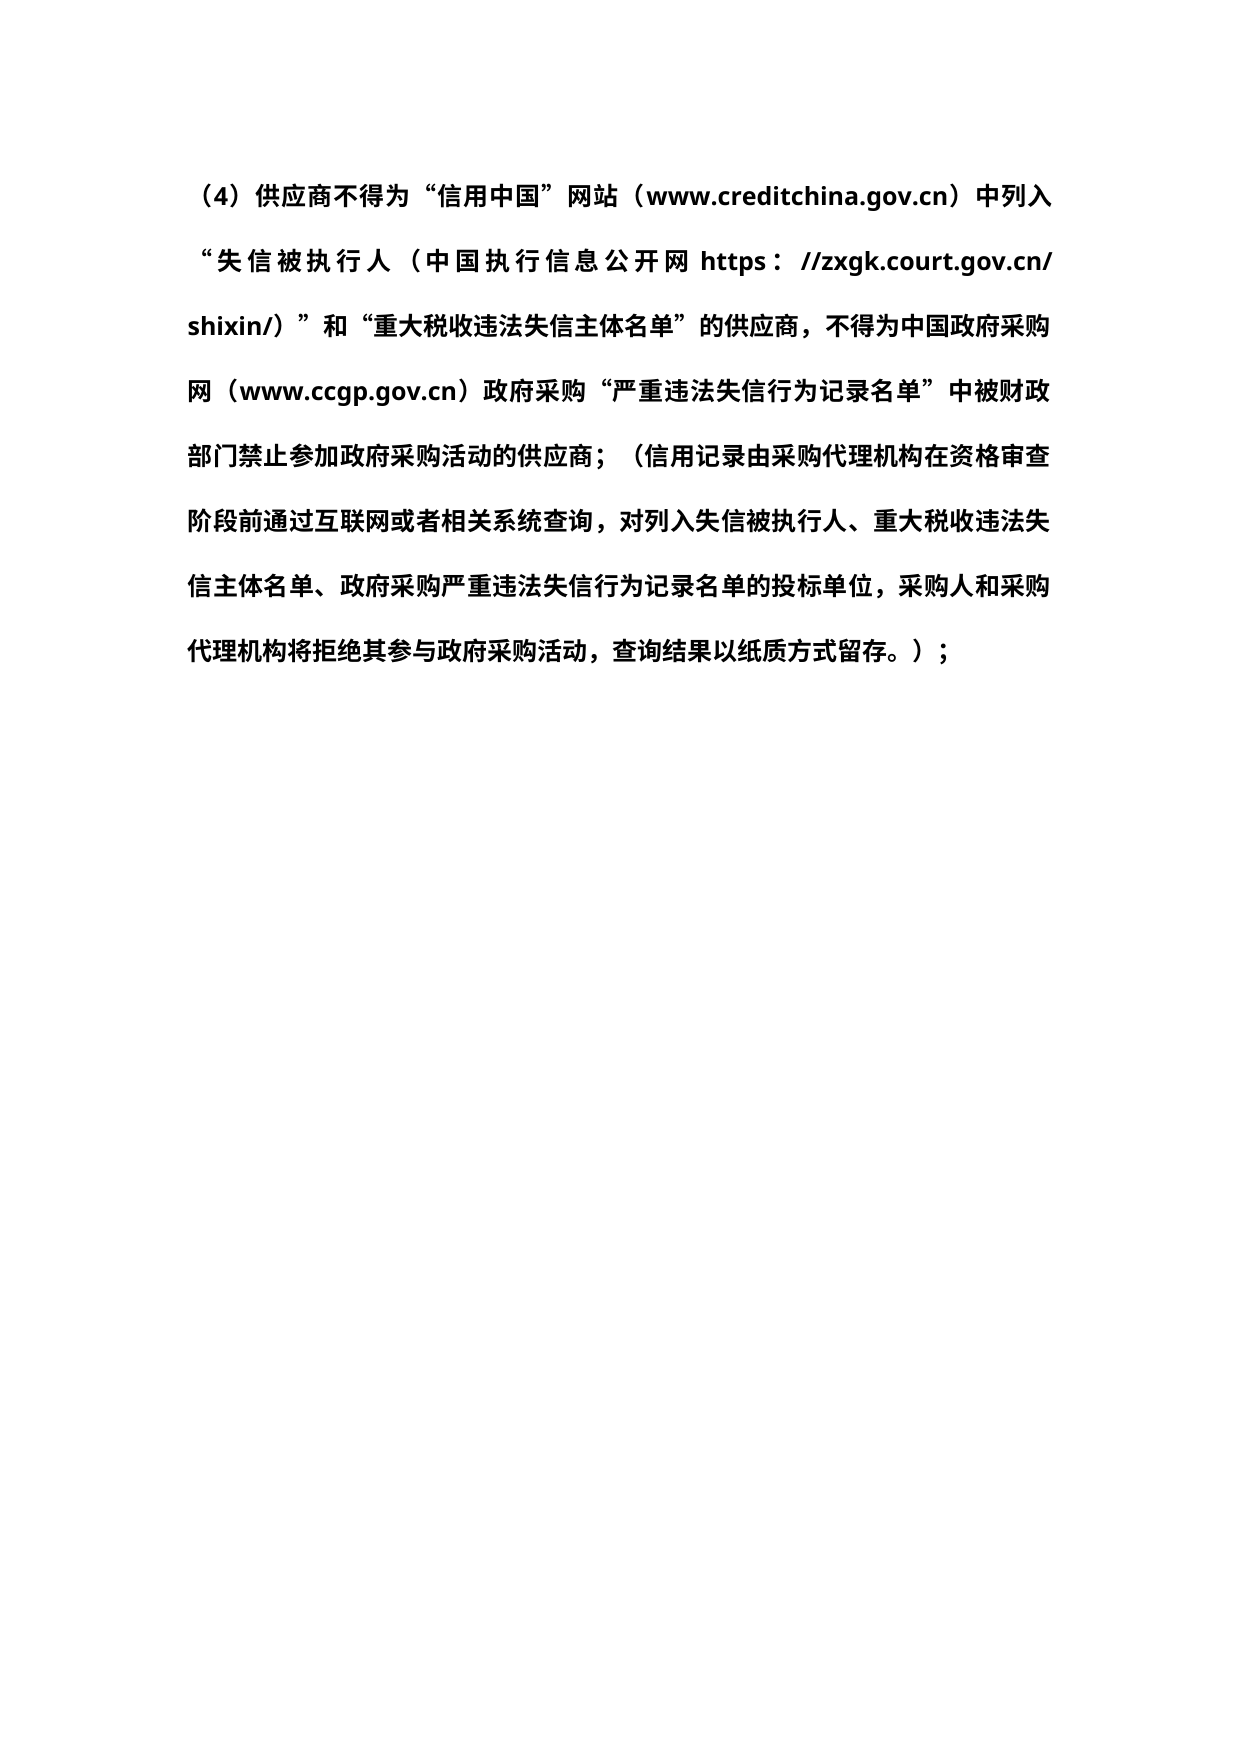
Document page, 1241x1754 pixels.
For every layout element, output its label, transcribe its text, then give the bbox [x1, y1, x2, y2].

text （4）供应商不得为“信用中国”网站（www.creditchina.gov.cn）中列入“失信被执行人（中国执行信息公开网https：//zxgk.court.gov.cn/shixin/）”和“重大税收违法失信主体名单”的供应商，不得为中国政府采购网（www.ccgp.gov.cn）政府采购“严重违法失信行为记录名单”中被财政部门禁止参加政府采购活动的供应商；（信用记录由采购代理机构在资格审查阶段前通过互联网或者相关系统查询，对列入失信被执行人、重大税收违法失信主体名单、政府采购严重违法失信行为记录名单的投标单位，采购人和采购代理机构将拒绝其参与政府采购活动，查询结果以纸质方式留存。）； [187, 162, 1053, 682]
